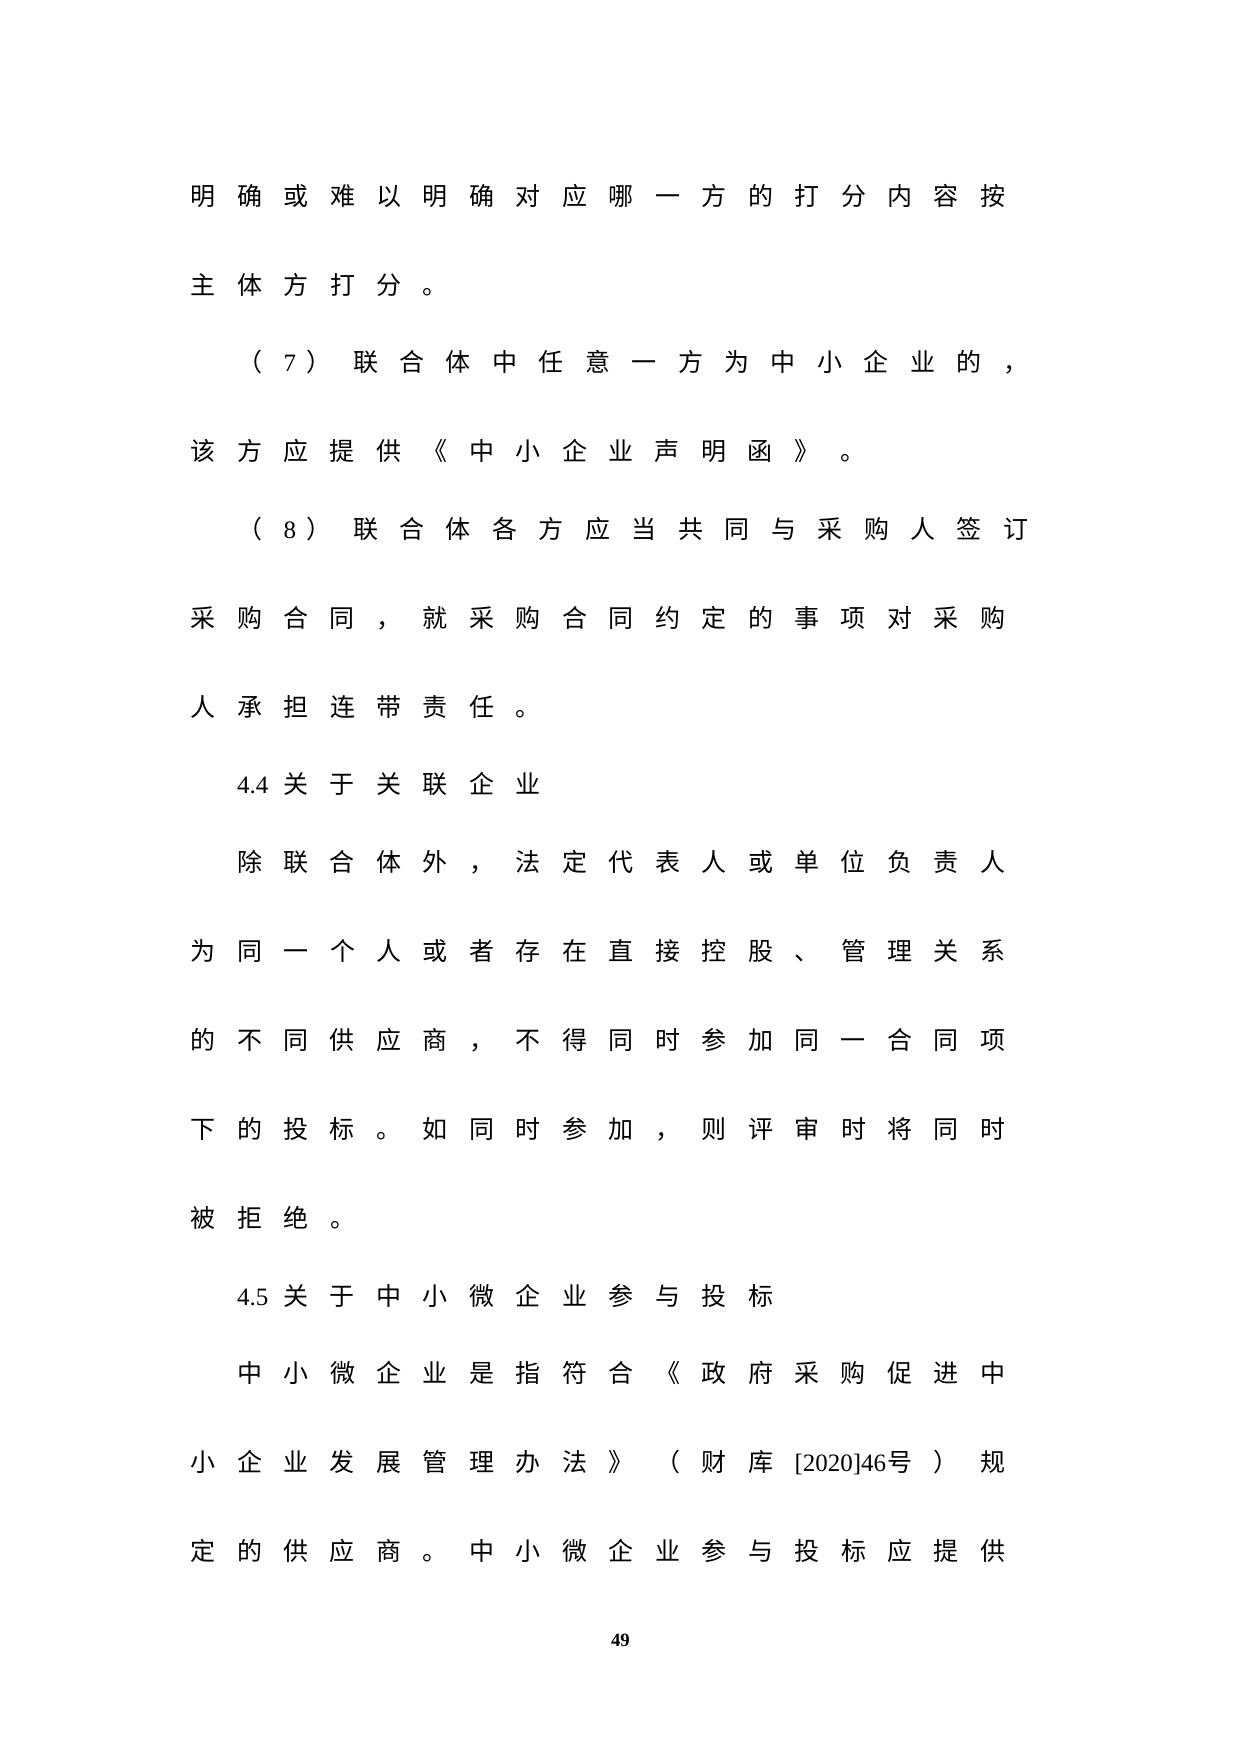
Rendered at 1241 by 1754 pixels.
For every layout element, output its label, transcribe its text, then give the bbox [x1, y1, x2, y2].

text 4.5 关于中小微企业参与投标 [190, 1264, 1050, 1324]
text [190, 1342, 1050, 1579]
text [190, 164, 1050, 313]
text 除联合体外，法定代表人或单位负责人为同一个人或者存在直接控股、管理关系的不同供应商，不得同时参加同一合同项下的投标。如同时参加，则评审时将同时被拒绝。 [190, 831, 1050, 1246]
text 4.4 关于关联企业 [190, 753, 1050, 813]
text （7）联合体中任意一方为中小企业的，该方应提供《中小企业声明函》。 [190, 331, 1050, 479]
text （8）联合体各方应当共同与采购人签订采购合同，就采购合同约定的事项对采购人承担连带责任。 [190, 498, 1050, 735]
